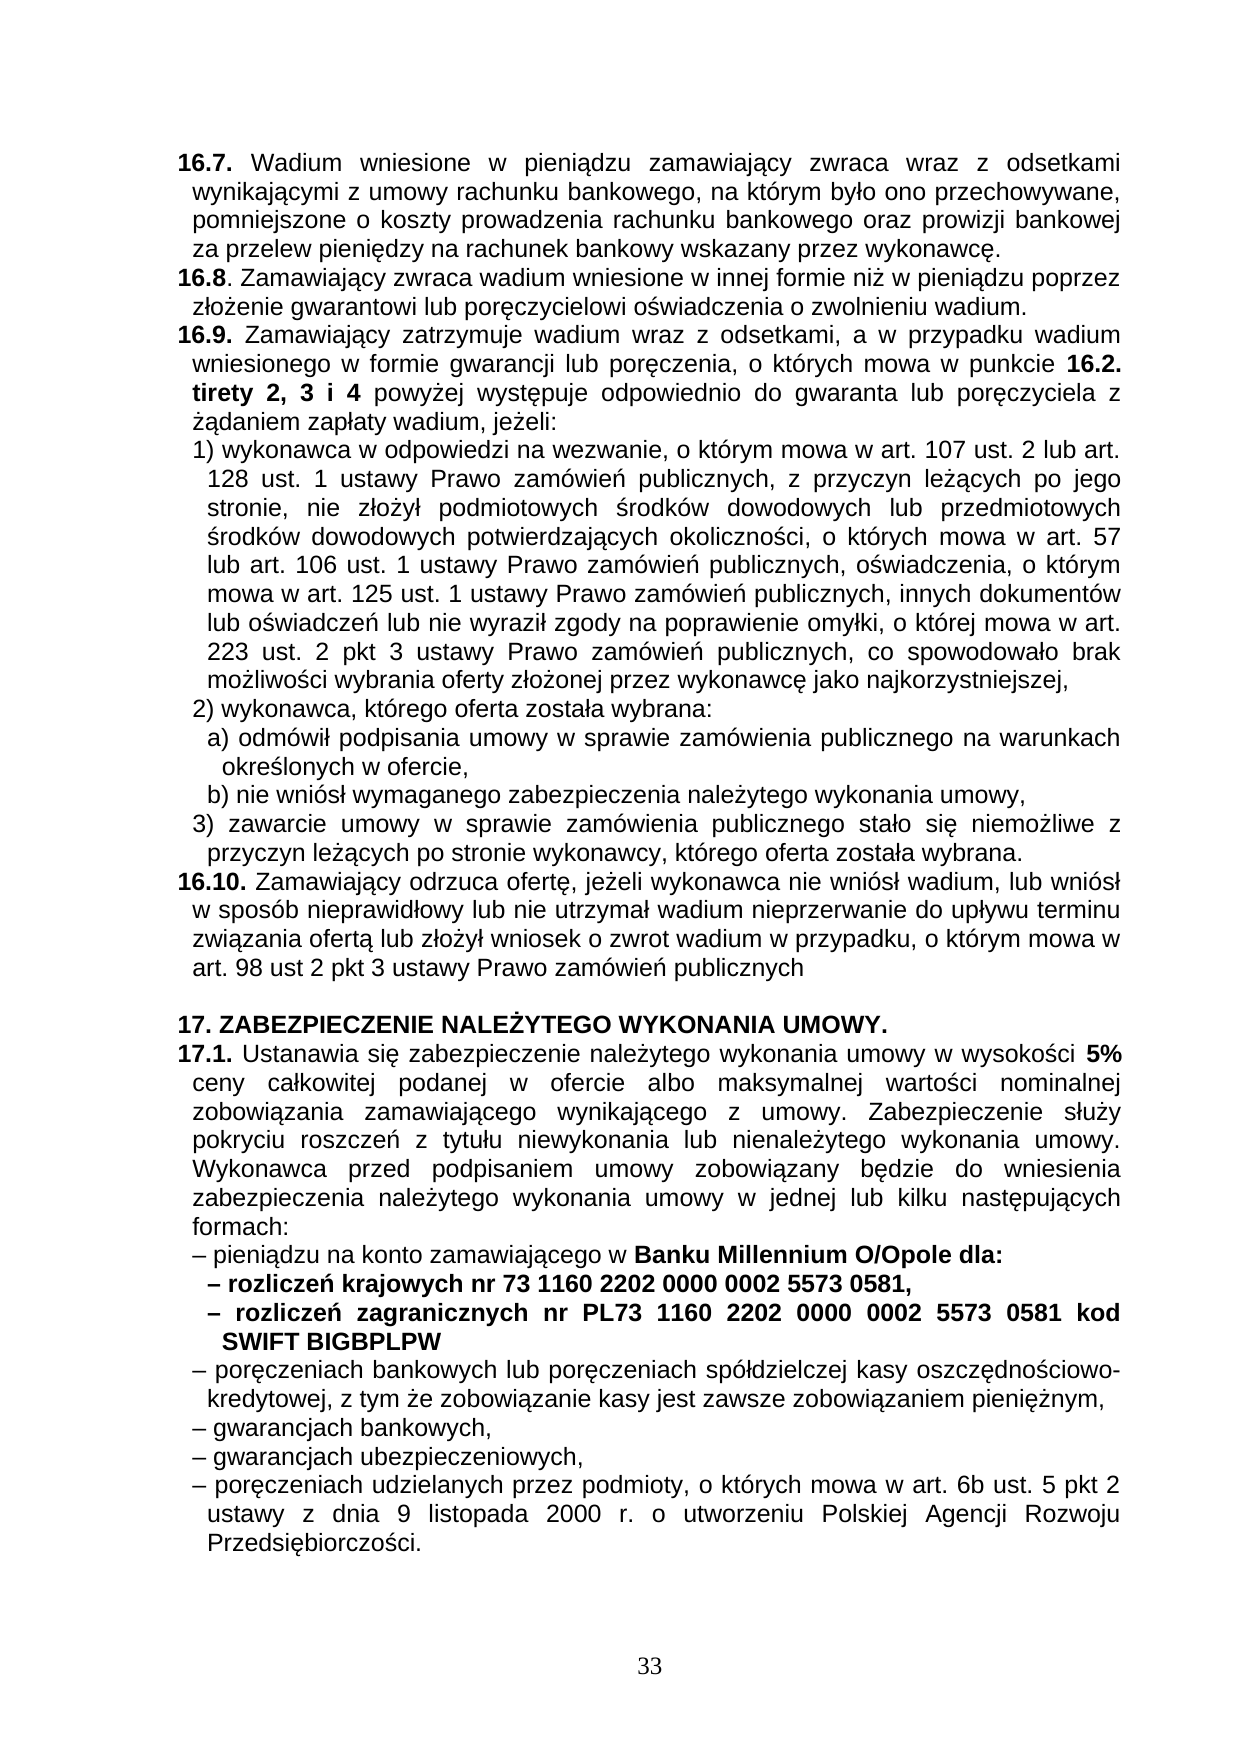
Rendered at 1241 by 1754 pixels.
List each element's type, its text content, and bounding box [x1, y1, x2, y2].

text 1) wykonawca w odpowiedzi na wezwanie, o którym mowa w art. 107 ust. 2 lub art. 128 ust. 1 ustawy Prawo zamówień publicznych, z przyczyn leżących po jego stronie, nie złożył podmiotowych środków dowodowych lub przedmiotowych środków dowodowych potwierdzających okoliczności, o których mowa w art. 57 lub art. 106 ust. 1 ustawy Prawo zamówień publicznych, oświadczenia, o którym mowa w art. 125 ust. 1 ustawy Prawo zamówień publicznych, innych dokumentów lub oświadczeń lub nie wyraził zgody na poprawienie omyłki, o której mowa w art. 223 ust. 2 pkt 3 ustawy Prawo zamówień publicznych, co spowodowało brak możliwości wybrania oferty złożonej przez wykonawcę jako najkorzystniejszej, [192, 435, 1122, 694]
text 16.8. Zamawiający zwraca wadium wniesione w innej formie niż w pieniądzu poprzez złożenie gwarantowi lub poręczycielowi oświadczenia o zwolnieniu wadium. [177, 263, 1122, 320]
text 16.7. Wadium wniesione w pieniądzu zamawiający zwraca wraz z odsetkami wynikającymi z umowy rachunku bankowego, na którym było ono przechowywane, pomniejszone o koszty prowadzenia rachunku bankowego oraz prowizji bankowej za przelew pieniędzy na rachunek bankowy wskazany przez wykonawcę. [177, 148, 1122, 263]
text 2) wykonawca, którego oferta została wybrana: [192, 694, 1122, 723]
text 3) zawarcie umowy w sprawie zamówienia publicznego stało się niemożliwe z przyczyn leżących po stronie wykonawcy, którego oferta została wybrana. [192, 809, 1122, 866]
text 17. ZABEZPIECZENIE NALEŻYTEGO WYKONANIA UMOWY. [177, 1010, 1122, 1039]
text – gwarancjach bankowych, [192, 1413, 1122, 1441]
text – rozliczeń zagranicznych nr PL73 1160 2202 0000 0002 5573 0581 kod SWIFT BIGBPLPW [207, 1298, 1122, 1355]
text 16.10. Zamawiający odrzuca ofertę, jeżeli wykonawca nie wniósł wadium, lub wniósł w sposób nieprawidłowy lub nie utrzymał wadium nieprzerwanie do upływu terminu związania ofertą lub złożył wniosek o zwrot wadium w przypadku, o którym mowa w art. 98 ust 2 pkt 3 ustawy Prawo zamówień publicznych [177, 866, 1122, 981]
text – pieniądzu na konto zamawiającego w Banku Millennium O/Opole dla: [192, 1240, 1122, 1269]
text – rozliczeń krajowych nr 73 1160 2202 0000 0002 5573 0581, [207, 1269, 1122, 1298]
text a) odmówił podpisania umowy w sprawie zamówienia publicznego na warunkach określonych w ofercie, [207, 723, 1122, 780]
text – gwarancjach ubezpieczeniowych, [192, 1441, 1122, 1470]
text 17.1. Ustanawia się zabezpieczenie należytego wykonania umowy w wysokości 5% ceny całkowitej podanej w ofercie albo maksymalnej wartości nominalnej zobowiązania zamawiającego wynikającego z umowy. Zabezpieczenie służy pokryciu roszczeń z tytułu niewykonania lub nienależytego wykonania umowy. Wykonawca przed podpisaniem umowy zobowiązany będzie do wniesienia zabezpieczenia należytego wykonania umowy w jednej lub kilku następujących formach: [177, 1039, 1122, 1240]
text b) nie wniósł wymaganego zabezpieczenia należytego wykonania umowy, [207, 780, 1122, 809]
text 16.9. Zamawiający zatrzymuje wadium wraz z odsetkami, a w przypadku wadium wniesionego w formie gwarancji lub poręczenia, o których mowa w punkcie 16.2. tirety 2, 3 i 4 powyżej występuje odpowiednio do gwaranta lub poręczyciela z żądaniem zapłaty wadium, jeżeli: [177, 320, 1122, 435]
text – poręczeniach udzielanych przez podmioty, o których mowa w art. 6b ust. 5 pkt 2 ustawy z dnia 9 listopada 2000 r. o utworzeniu Polskiej Agencji Rozwoju Przedsiębiorczości. [192, 1470, 1122, 1556]
text – poręczeniach bankowych lub poręczeniach spółdzielczej kasy oszczędnościowo-kredytowej, z tym że zobowiązanie kasy jest zawsze zobowiązaniem pieniężnym, [192, 1355, 1122, 1413]
